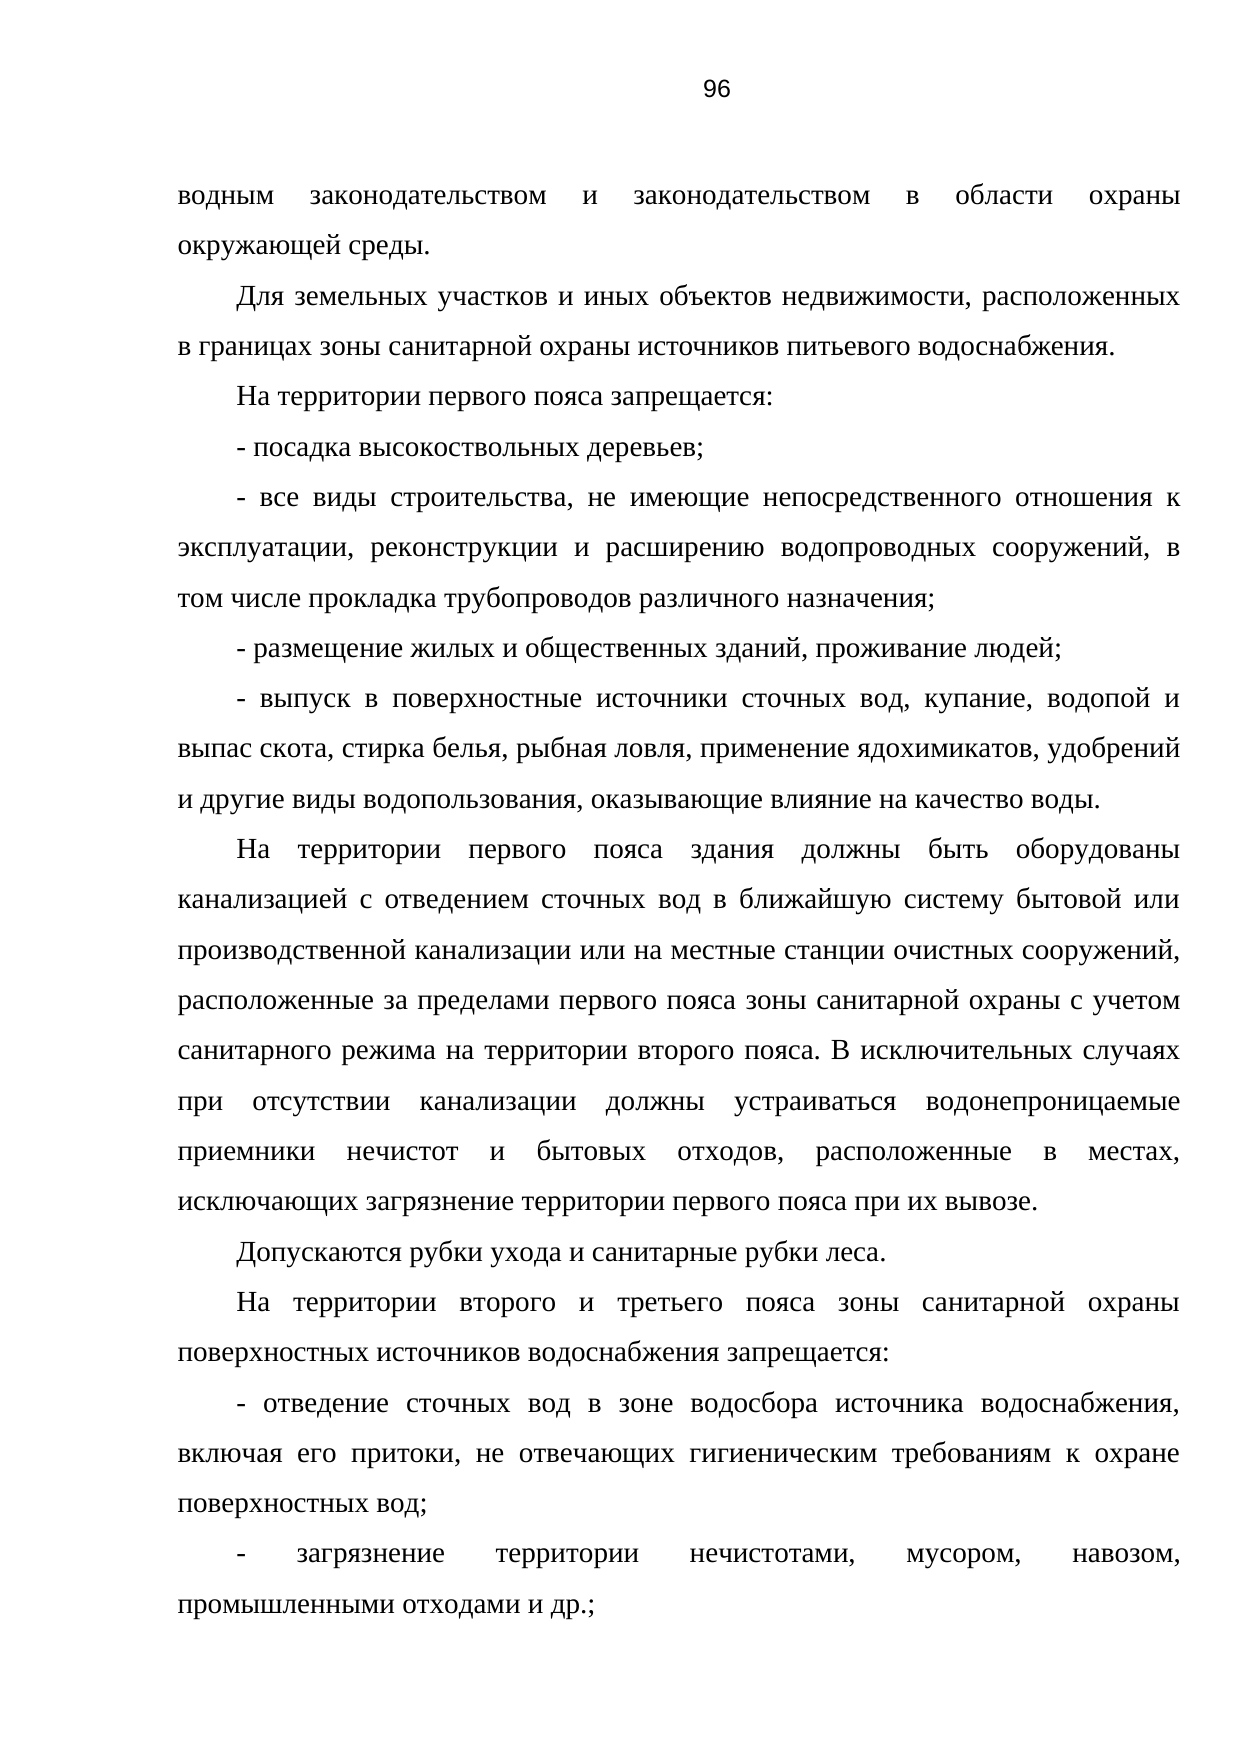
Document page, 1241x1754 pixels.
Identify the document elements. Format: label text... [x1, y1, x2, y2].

text Допускаются рубки ухода и санитарные рубки леса. [177, 1234, 1181, 1267]
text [177, 177, 1181, 261]
text Для земельных участков и иных объектов недвижимости, расположенных в границах зоны санитарной охраны источников питьевого водоснабжения. [177, 278, 1181, 362]
text - размещение жилых и общественных зданий, проживание людей; [177, 630, 1181, 663]
text - посадка высокоствольных деревьев; [177, 429, 1181, 462]
text На территории первого пояса здания должны быть оборудованы канализацией с отведением сточных вод в ближайшую систему бытовой или производственной канализации или на местные станции очистных сооружений, расположенные за пределами первого пояса зоны санитарной охраны с учетом санитарного режима на территории второго пояса. В исключительных случаях при отсутствии канализации должны устраиваться водонепроницаемые приемники нечистот и бытовых отходов, расположенные в местах, исключающих загрязнение территории первого пояса при их вывозе. [177, 831, 1181, 1217]
text На территории второго и третьего пояса зоны санитарной охраны поверхностных источников водоснабжения запрещается: [177, 1284, 1181, 1368]
text - отведение сточных вод в зоне водосбора источника водоснабжения, включая его притоки, не отвечающих гигиеническим требованиям к охране поверхностных вод; [177, 1385, 1181, 1519]
text - выпуск в поверхностные источники сточных вод, купание, водопой и выпас скота, стирка белья, рыбная ловля, применение ядохимикатов, удобрений и другие виды водопользования, оказывающие влияние на качество воды. [177, 680, 1181, 814]
text - загрязнение территории нечистотами, мусором, навозом, промышленными отходами и др.; [177, 1536, 1181, 1619]
text На территории первого пояса запрещается: [177, 378, 1181, 412]
text - все виды строительства, не имеющие непосредственного отношения к эксплуатации, реконструкции и расширению водопроводных сооружений, в том числе прокладка трубопроводов различного назначения; [177, 479, 1181, 613]
